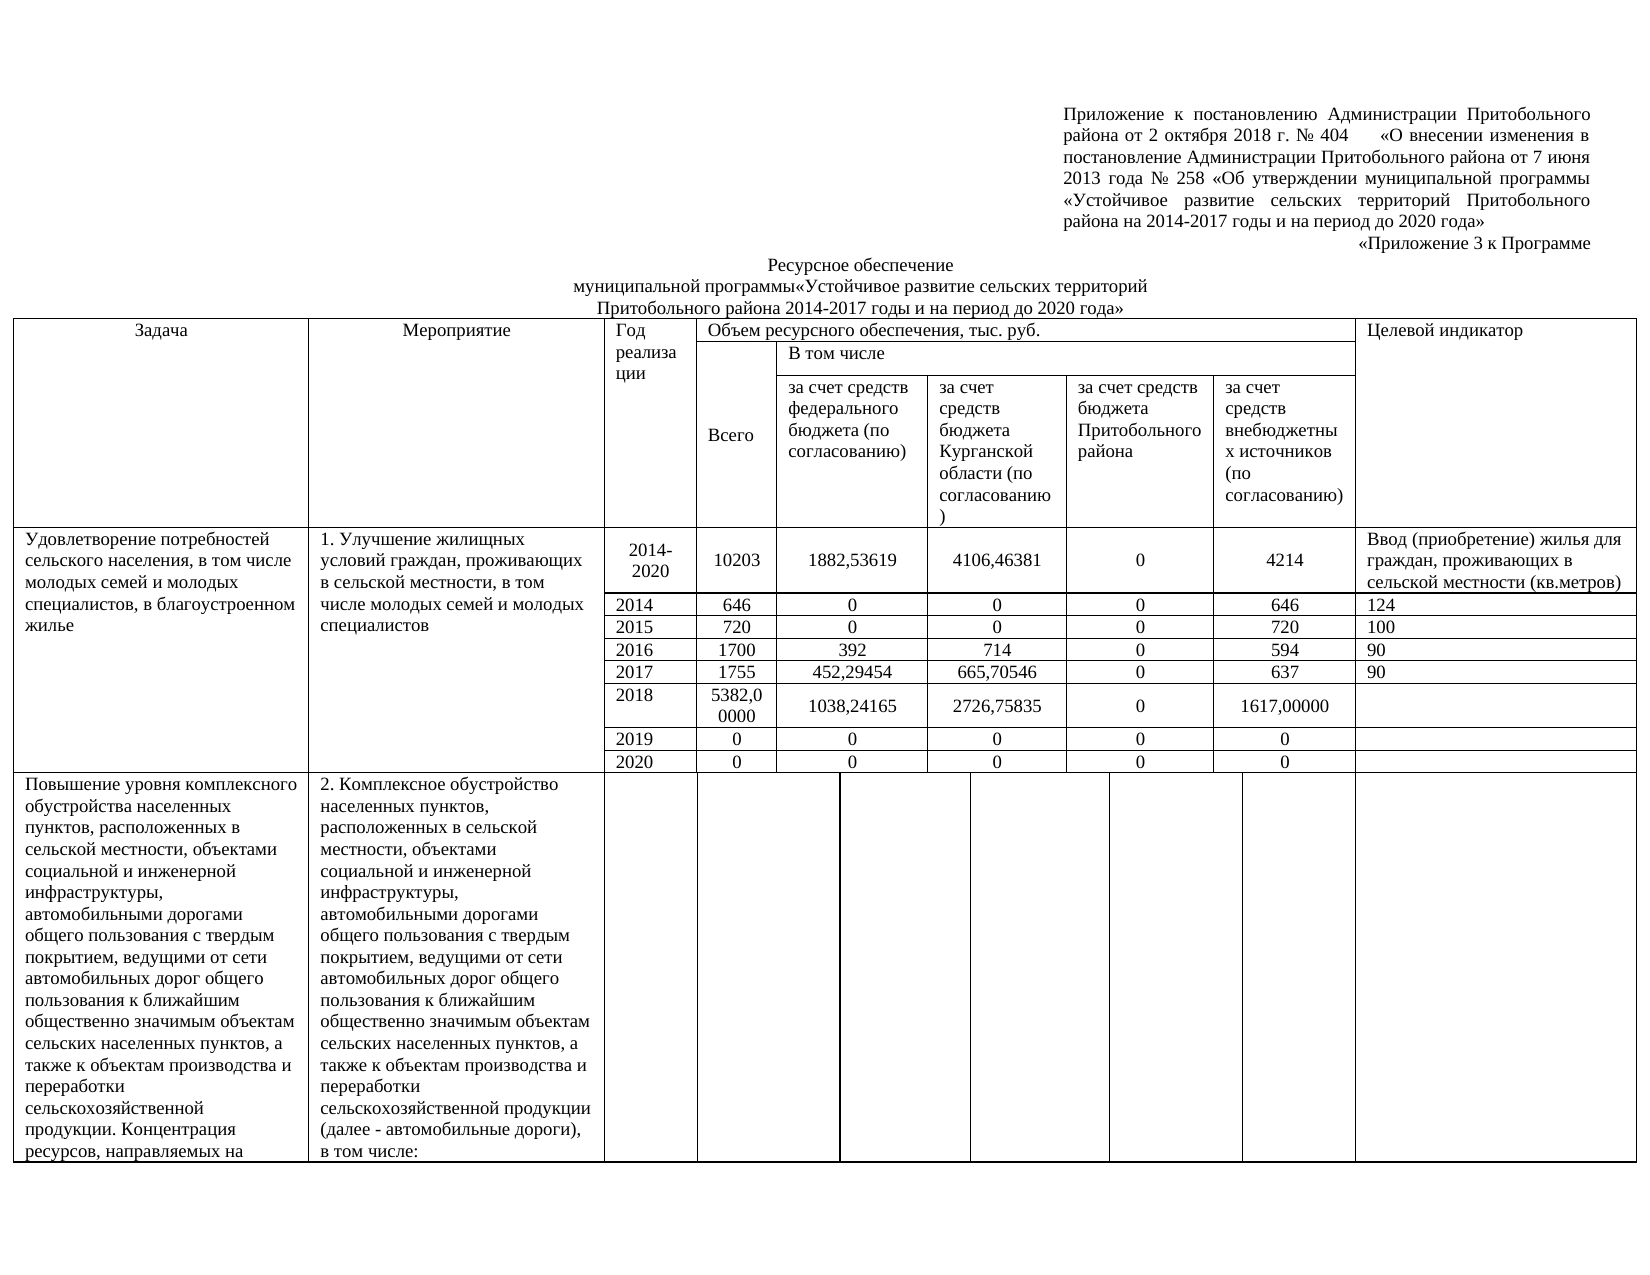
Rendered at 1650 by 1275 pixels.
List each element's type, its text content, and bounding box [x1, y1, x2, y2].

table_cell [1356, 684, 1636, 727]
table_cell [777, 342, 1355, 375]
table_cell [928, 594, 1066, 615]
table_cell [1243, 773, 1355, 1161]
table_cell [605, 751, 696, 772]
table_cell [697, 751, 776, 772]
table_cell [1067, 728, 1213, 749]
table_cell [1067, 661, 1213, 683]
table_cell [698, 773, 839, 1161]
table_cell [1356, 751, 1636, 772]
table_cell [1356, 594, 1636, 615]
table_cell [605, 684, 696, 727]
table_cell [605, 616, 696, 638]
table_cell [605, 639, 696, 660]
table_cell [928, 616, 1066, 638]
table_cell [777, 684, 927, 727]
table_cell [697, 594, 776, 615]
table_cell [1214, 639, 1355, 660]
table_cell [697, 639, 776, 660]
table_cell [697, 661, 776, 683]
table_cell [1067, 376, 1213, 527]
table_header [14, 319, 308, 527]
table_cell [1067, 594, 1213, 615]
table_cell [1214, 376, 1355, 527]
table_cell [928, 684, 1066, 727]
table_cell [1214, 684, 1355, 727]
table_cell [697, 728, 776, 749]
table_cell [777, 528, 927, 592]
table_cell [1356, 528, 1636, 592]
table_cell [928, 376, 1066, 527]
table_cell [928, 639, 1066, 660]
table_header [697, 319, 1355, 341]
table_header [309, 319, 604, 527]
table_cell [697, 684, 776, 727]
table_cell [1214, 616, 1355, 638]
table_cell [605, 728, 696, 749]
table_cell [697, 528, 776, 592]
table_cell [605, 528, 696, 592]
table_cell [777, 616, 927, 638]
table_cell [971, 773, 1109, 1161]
text Приложение к постановлению Администрации Притобольного района от 2 октября 2018 г. № 404 «О внесении изменения в постановление Администрации Притобольного района от 7 июня 2013 года № 258 «Об утверждении муниципальной программы «Устойчивое развитие сельских территорий Притобольного района на 2014-2017 годы и на период до 2020 года» [1063, 103, 1591, 232]
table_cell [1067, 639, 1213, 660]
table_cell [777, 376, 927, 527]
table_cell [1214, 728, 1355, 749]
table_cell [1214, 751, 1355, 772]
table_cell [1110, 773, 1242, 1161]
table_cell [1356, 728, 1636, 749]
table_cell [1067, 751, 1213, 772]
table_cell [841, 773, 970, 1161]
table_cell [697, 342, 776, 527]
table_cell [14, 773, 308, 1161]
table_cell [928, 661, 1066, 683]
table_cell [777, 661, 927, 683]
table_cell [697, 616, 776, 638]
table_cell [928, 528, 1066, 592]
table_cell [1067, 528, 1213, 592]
text Ресурсное обеспечение [59, 253, 1650, 275]
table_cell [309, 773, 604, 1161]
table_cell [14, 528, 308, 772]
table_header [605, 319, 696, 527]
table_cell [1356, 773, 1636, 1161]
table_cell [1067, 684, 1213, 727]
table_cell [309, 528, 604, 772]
text муниципальной программы«Устойчивое развитие сельских территорий [59, 275, 1650, 297]
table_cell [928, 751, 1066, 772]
text Притобольного района 2014-2017 годы и на период до 2020 года» [59, 297, 1650, 318]
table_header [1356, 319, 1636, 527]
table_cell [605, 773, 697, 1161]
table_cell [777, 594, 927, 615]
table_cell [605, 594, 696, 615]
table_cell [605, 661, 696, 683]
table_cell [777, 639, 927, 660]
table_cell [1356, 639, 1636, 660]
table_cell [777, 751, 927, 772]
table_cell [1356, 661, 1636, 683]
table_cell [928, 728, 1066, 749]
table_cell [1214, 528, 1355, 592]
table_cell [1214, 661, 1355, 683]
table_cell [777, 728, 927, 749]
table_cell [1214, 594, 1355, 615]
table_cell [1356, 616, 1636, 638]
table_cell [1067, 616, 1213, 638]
text «Приложение 3 к Программе [59, 232, 1591, 253]
